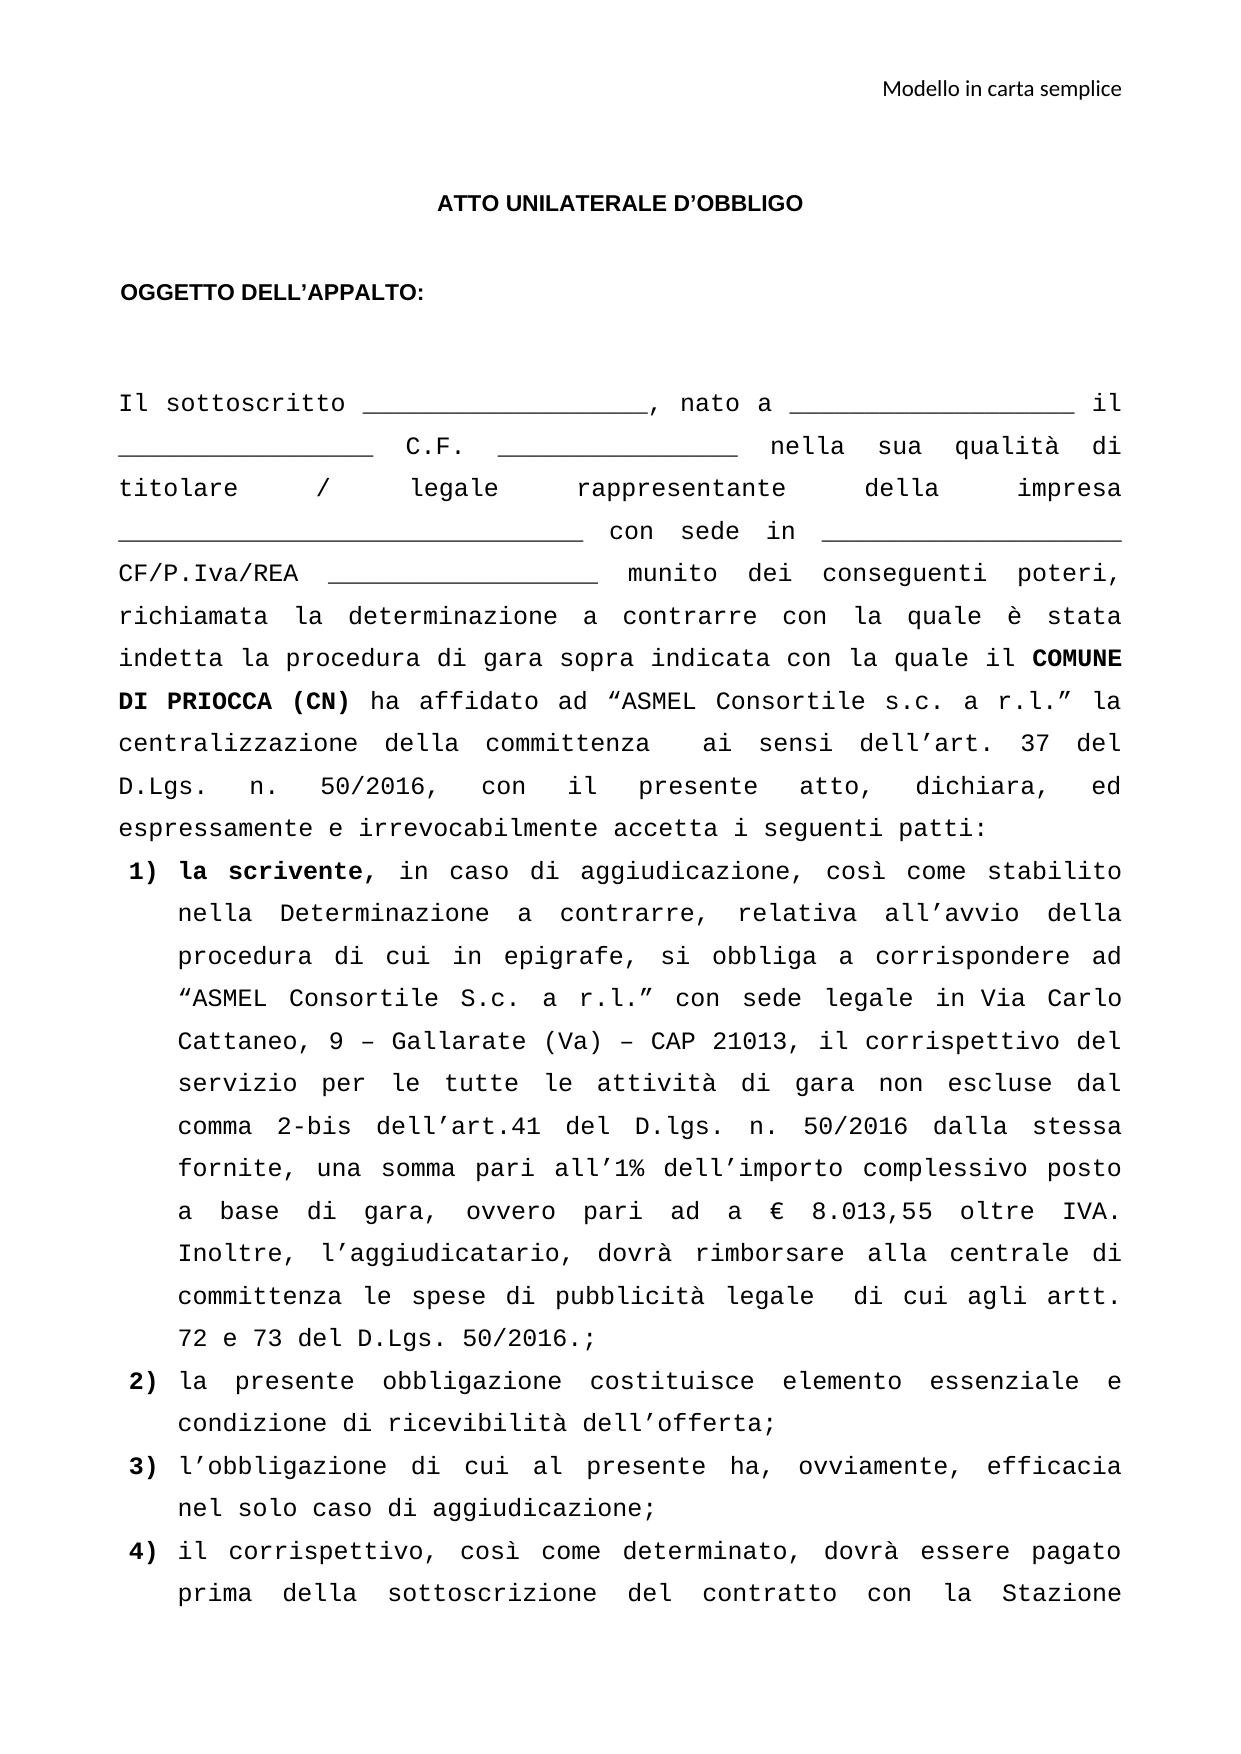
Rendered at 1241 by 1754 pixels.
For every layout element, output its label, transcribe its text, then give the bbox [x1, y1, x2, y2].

list la presente obbligazione costituisce elemento essenziale e condizione di ricevibilità dell’offerta; [129, 1368, 1122, 1439]
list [129, 1538, 1122, 1609]
text ATTO UNILATERALE D’OBBLIGO [118, 190, 1122, 216]
text OGGETTO DELL’APPALTO: [120, 280, 1122, 306]
text Il sottoscritto ___________________, nato a ___________________ il _________________ C.F. ________________ nella sua qualità di titolare / legale rappresentante della impresa _______________________________ con sede in ____________________ CF/P.Iva/REA __________________ munito dei conseguenti poteri, richiamata la determinazione a contrarre con la quale è stata indetta la procedura di gara sopra indicata con la quale il COMUNE DI PRIOCCA (CN) ha affidato ad “ASMEL Consortile s.c. a r.l.” la centralizzazione della committenza ai sensi dell’art. 37 del D.Lgs. n. 50/2016, con il presente atto, dichiara, ed espressamente e irrevocabilmente accetta i seguenti patti: [118, 391, 1122, 844]
list l’obbligazione di cui al presente ha, ovviamente, efficacia nel solo caso di aggiudicazione; [129, 1453, 1122, 1524]
list la scrivente, in caso di aggiudicazione, così come stabilito nella Determinazione a contrarre, relativa all’avvio della procedura di cui in epigrafe, si obbliga a corrispondere ad “ASMEL Consortile S.c. a r.l.” con sede legale in Via Carlo Cattaneo, 9 – Gallarate (Va) – CAP 21013, il corrispettivo del servizio per le tutte le attività di gara non escluse dal comma 2-bis dell’art.41 del D.lgs. n. 50/2016 dalla stessa fornite, una somma pari all’1% dell’importo complessivo posto a base di gara, ovvero pari ad a € 8.013,55 oltre IVA. Inoltre, l’aggiudicatario, dovrà rimborsare alla centrale di committenza le spese di pubblicità legale di cui agli artt. 72 e 73 del D.Lgs. 50/2016.; [129, 858, 1122, 1354]
